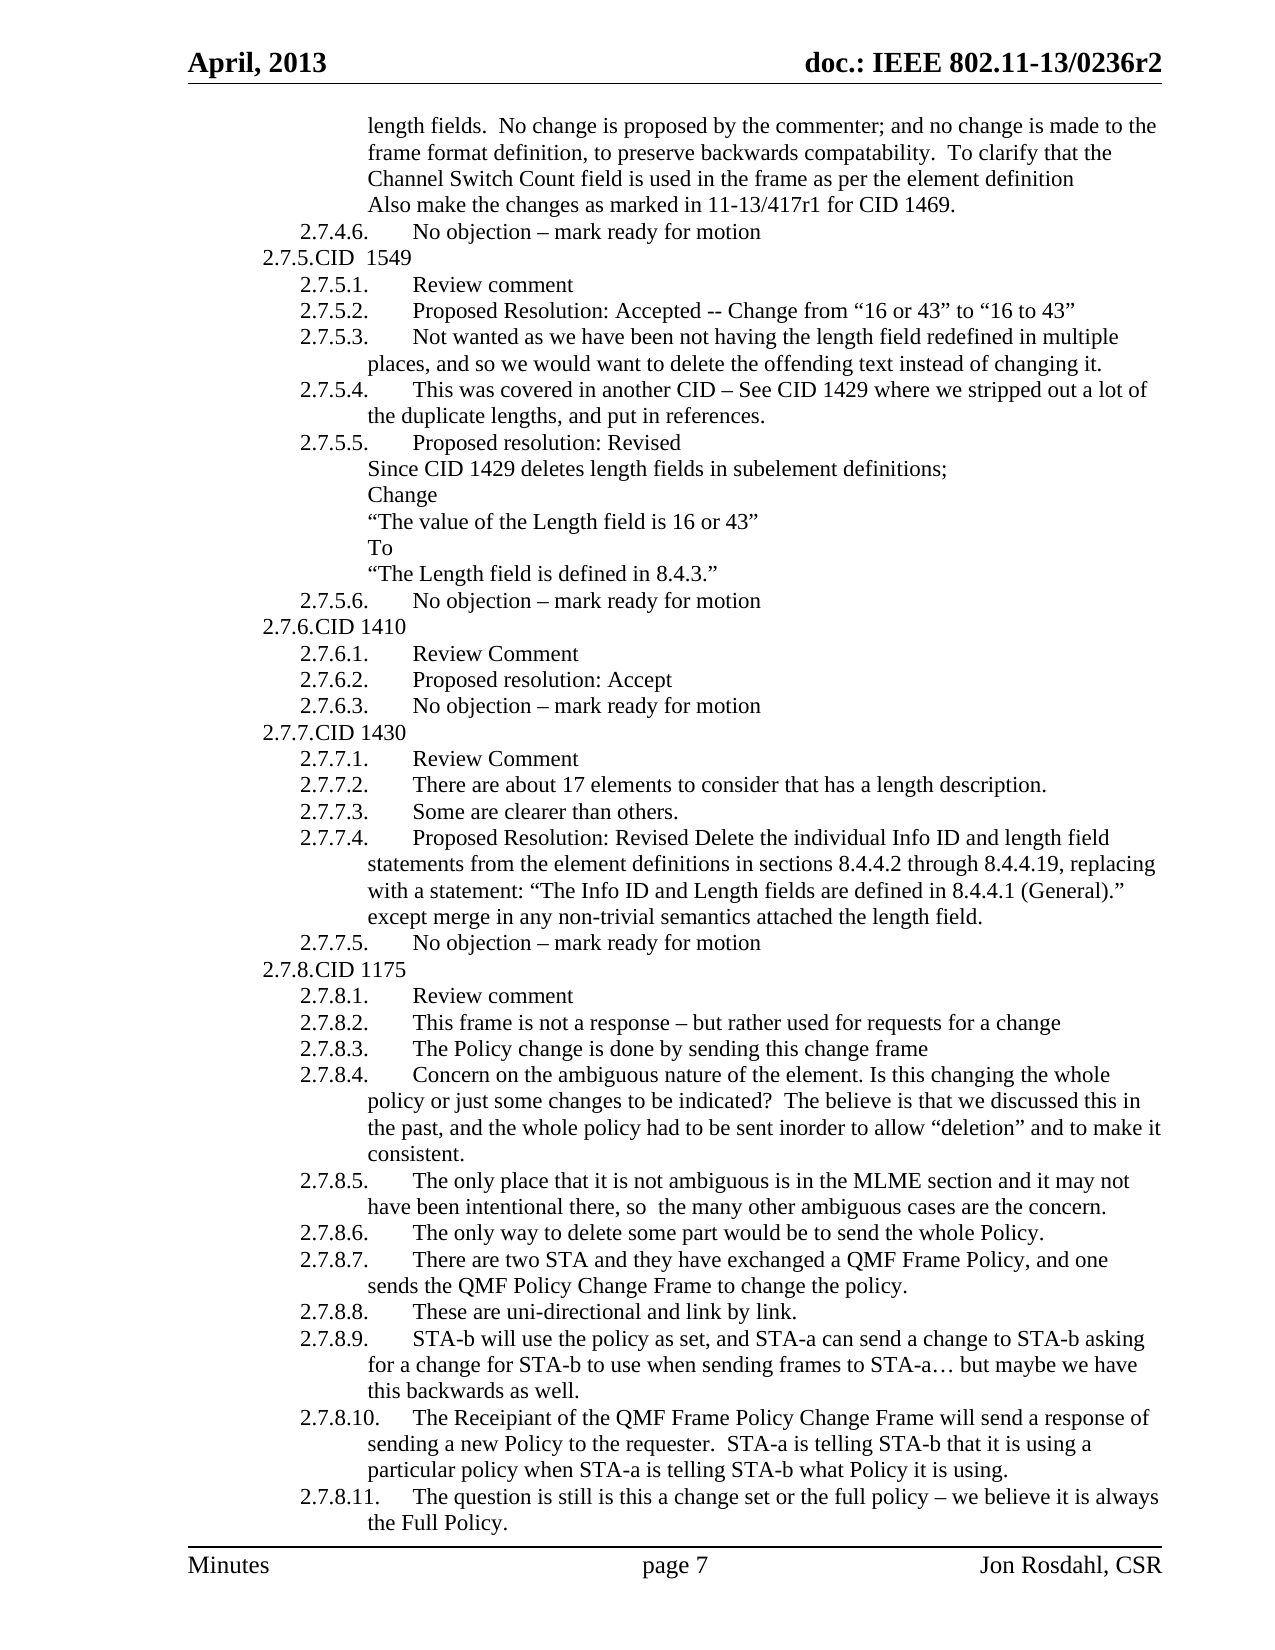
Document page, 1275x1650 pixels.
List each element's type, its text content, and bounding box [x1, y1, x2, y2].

list No objection – mark ready for motion [300, 692, 1162, 719]
text Also make the changes as marked in 11-13/417r1 for CID 1469. [367, 192, 1162, 218]
list Review comment [300, 271, 1162, 297]
list The question is still is this a change set or the full policy – we believe it is always the Full Policy. [300, 1483, 1162, 1536]
list Review Comment [300, 745, 1162, 771]
list Proposed resolution: Revised Since CID 1429 deletes length fields in subelement definitions; Change “The value of the Length field is 16 or 43” To “The Length field is defined in 8.4.3.” [300, 429, 1162, 587]
list CID 1549 [262, 244, 1162, 271]
list CID 1175 [262, 956, 1162, 982]
list STA-b will use the policy as set, and STA-a can send a change to STA-b asking for a change for STA-b to use when sending frames to STA-a… but maybe we have this backwards as well. [300, 1325, 1162, 1404]
list The only place that it is not ambiguous is in the MLME section and it may not have been intentional there, so the many other ambiguous cases are the concern. [300, 1167, 1162, 1219]
list There are about 17 elements to consider that has a length description. [300, 771, 1162, 798]
list Some are clearer than others. [300, 798, 1162, 824]
list Proposed Resolution: Revised Delete the individual Info ID and length field statements from the element definitions in sections 8.4.4.2 through 8.4.4.19, replacing with a statement: “The Info ID and Length fields are defined in 8.4.4.1 (General).” except merge in any non-trivial semantics attached the length field. [300, 824, 1162, 929]
list Review Comment [300, 639, 1162, 666]
list These are uni-directional and link by link. [300, 1298, 1162, 1325]
list The Policy change is done by sending this change frame [300, 1035, 1162, 1061]
list The only way to delete some part would be to send the whole Policy. [300, 1219, 1162, 1246]
list No objection – mark ready for motion [300, 929, 1162, 956]
list This frame is not a response – but rather used for requests for a change [300, 1008, 1162, 1035]
list Proposed Resolution: Accepted -- Change from “16 or 43” to “16 to 43” [300, 297, 1162, 323]
list CID 1410 [262, 613, 1162, 639]
list Concern on the ambiguous nature of the element. Is this changing the whole policy or just some changes to be indicated? The believe is that we discussed this in the past, and the whole policy had to be sent inorder to allow “deletion” and to make it consistent. [300, 1061, 1162, 1167]
list This was covered in another CID – See CID 1429 where we stripped out a lot of the duplicate lengths, and put in references. [300, 376, 1162, 429]
list Proposed resolution: Accept [300, 666, 1162, 692]
list Not wanted as we have been not having the length field redefined in multiple places, and so we would want to delete the offending text instead of changing it. [300, 323, 1162, 376]
list There are two STA and they have exchanged a QMF Frame Policy, and one sends the QMF Policy Change Frame to change the policy. [300, 1246, 1162, 1298]
list No objection – mark ready for motion [300, 218, 1162, 244]
list No objection – mark ready for motion [300, 587, 1162, 613]
list Review comment [300, 982, 1162, 1008]
list The Receipiant of the QMF Frame Policy Change Frame will send a response of sending a new Policy to the requester. STA-a is telling STA-b that it is using a particular policy when STA-a is telling STA-b what Policy it is using. [300, 1404, 1162, 1483]
list CID 1430 [262, 719, 1162, 745]
